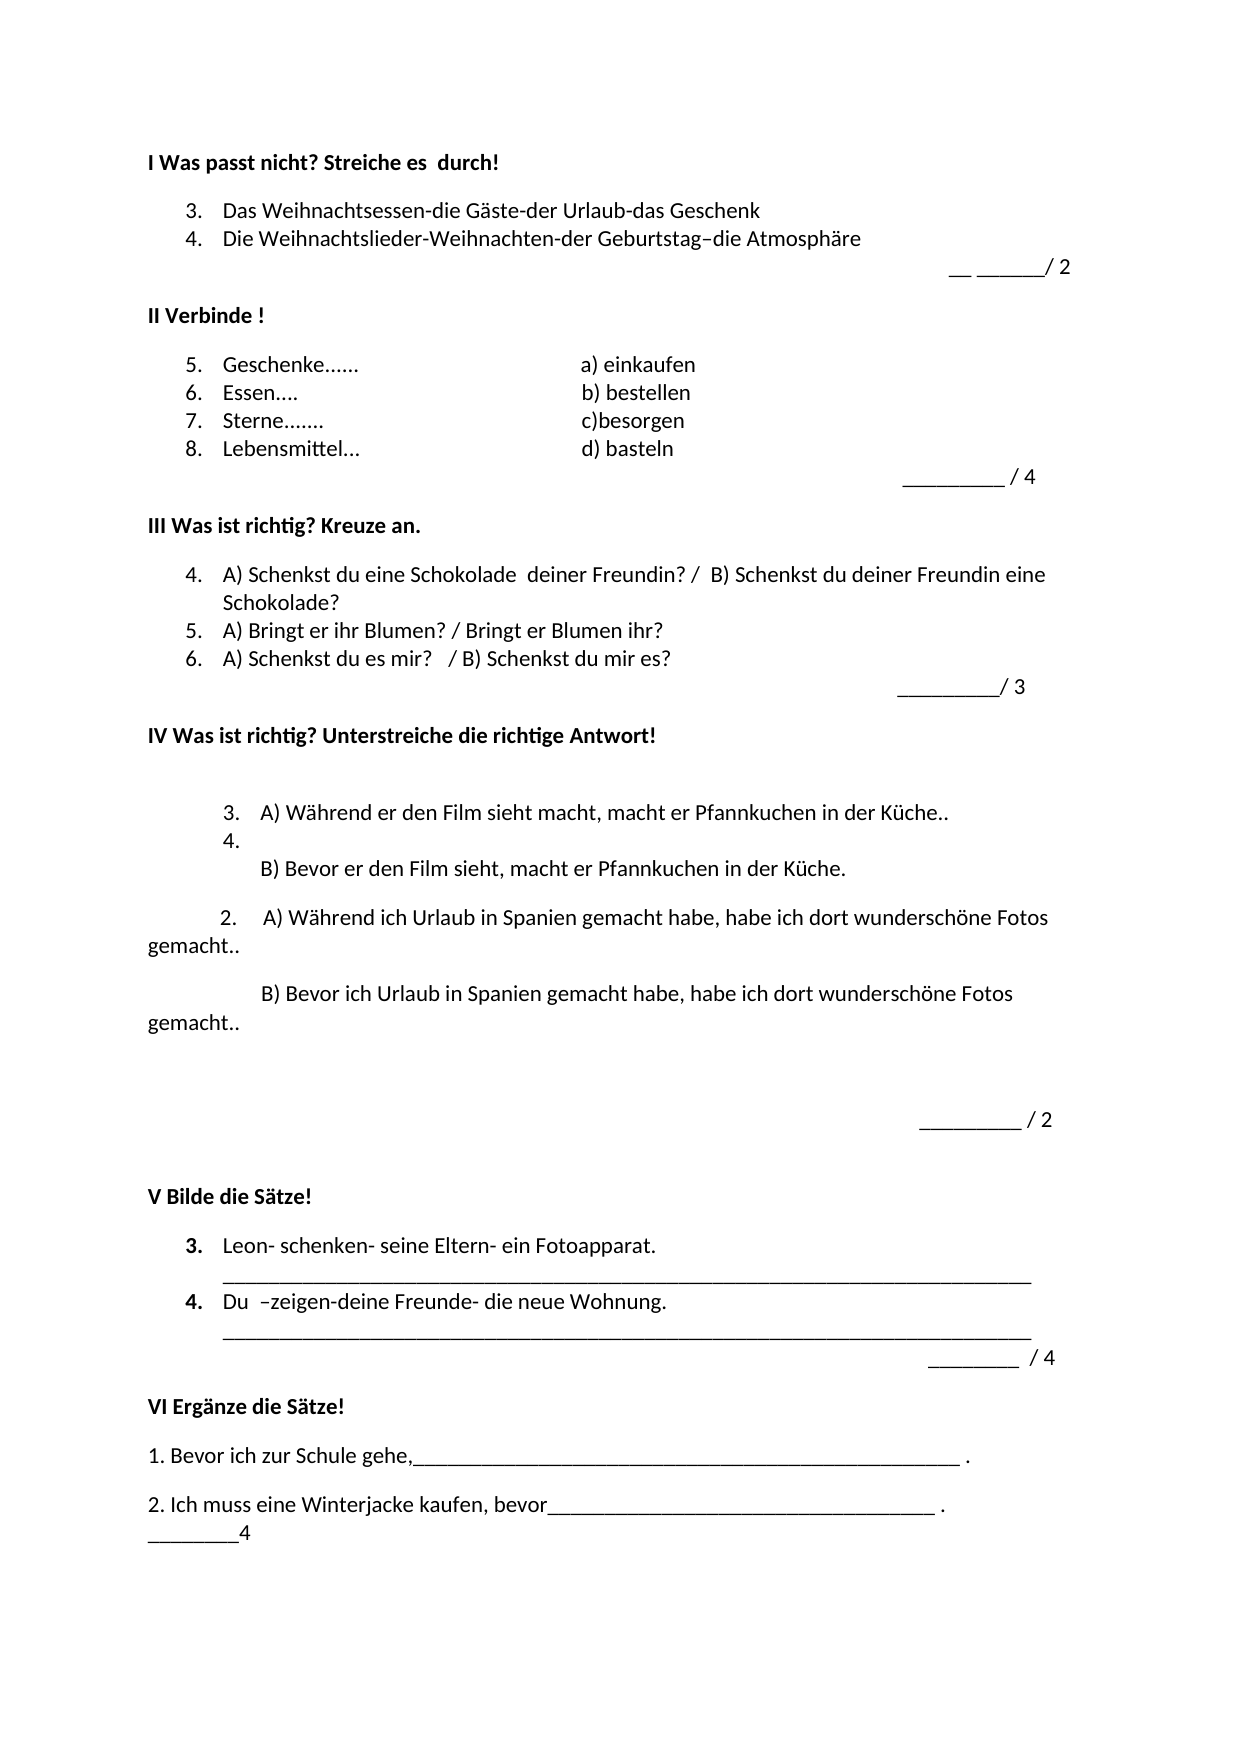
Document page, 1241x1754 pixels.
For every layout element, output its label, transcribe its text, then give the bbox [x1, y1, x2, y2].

list __ ______/ 2 [223, 252, 1093, 281]
list Sterne....... c)besorgen [185, 406, 1093, 434]
text V Bilde die Sätze! [148, 1182, 1093, 1210]
list _________ / 4 [223, 462, 1093, 490]
list Lebensmittel... d) basteln [185, 434, 1093, 462]
list A) Schenkst du eine Schokolade deiner Freundin? / B) Schenkst du deiner Freundin eine Schokolade? [185, 560, 1093, 616]
list Leon- schenken- seine Eltern- ein Fotoapparat. _______________________________________________________________________ [185, 1231, 1093, 1287]
list _______________________________________________________________________ [223, 1315, 1093, 1343]
text III Was ist richtig? Kreuze an. [148, 511, 1093, 539]
list B) Bevor er den Film sieht, macht er Pfannkuchen in der Küche. [260, 854, 1093, 882]
text I Was passt nicht? Streiche es durch! [148, 148, 1093, 176]
list Geschenke...... a) einkaufen [185, 350, 1093, 378]
text 2. Ich muss eine Winterjacke kaufen, bevor__________________________________ . ________4 [148, 1490, 1093, 1546]
list Die Weihnachtslieder-Weihnachten-der Geburtstag–die Atmosphäre [185, 224, 1093, 252]
text IV Was ist richtig? Unterstreiche die richtige Antwort! [148, 721, 1093, 749]
text 1. Bevor ich zur Schule gehe,________________________________________________ . [148, 1441, 1093, 1469]
list Essen.... b) bestellen [185, 378, 1093, 406]
list _________/ 3 [223, 672, 1093, 700]
list A) Während er den Film sieht macht, macht er Pfannkuchen in der Küche.. [223, 798, 1093, 826]
text 2. A) Während ich Urlaub in Spanien gemacht habe, habe ich dort wunderschöne Fotos gemacht.. [148, 903, 1093, 959]
list _________ / 2 [260, 1105, 1093, 1133]
list Du –zeigen-deine Freunde- die neue Wohnung. [185, 1287, 1093, 1315]
list ________ / 4 [223, 1343, 1093, 1371]
text VI Ergänze die Sätze! [148, 1392, 1093, 1420]
list A) Bringt er ihr Blumen? / Bringt er Blumen ihr? [185, 616, 1093, 644]
text II Verbinde ! [148, 301, 1093, 329]
list Das Weihnachtsessen-die Gäste-der Urlaub-das Geschenk [185, 196, 1093, 224]
list A) Schenkst du es mir? / B) Schenkst du mir es? [185, 644, 1093, 672]
text B) Bevor ich Urlaub in Spanien gemacht habe, habe ich dort wunderschöne Fotos gemacht.. [148, 979, 1093, 1036]
